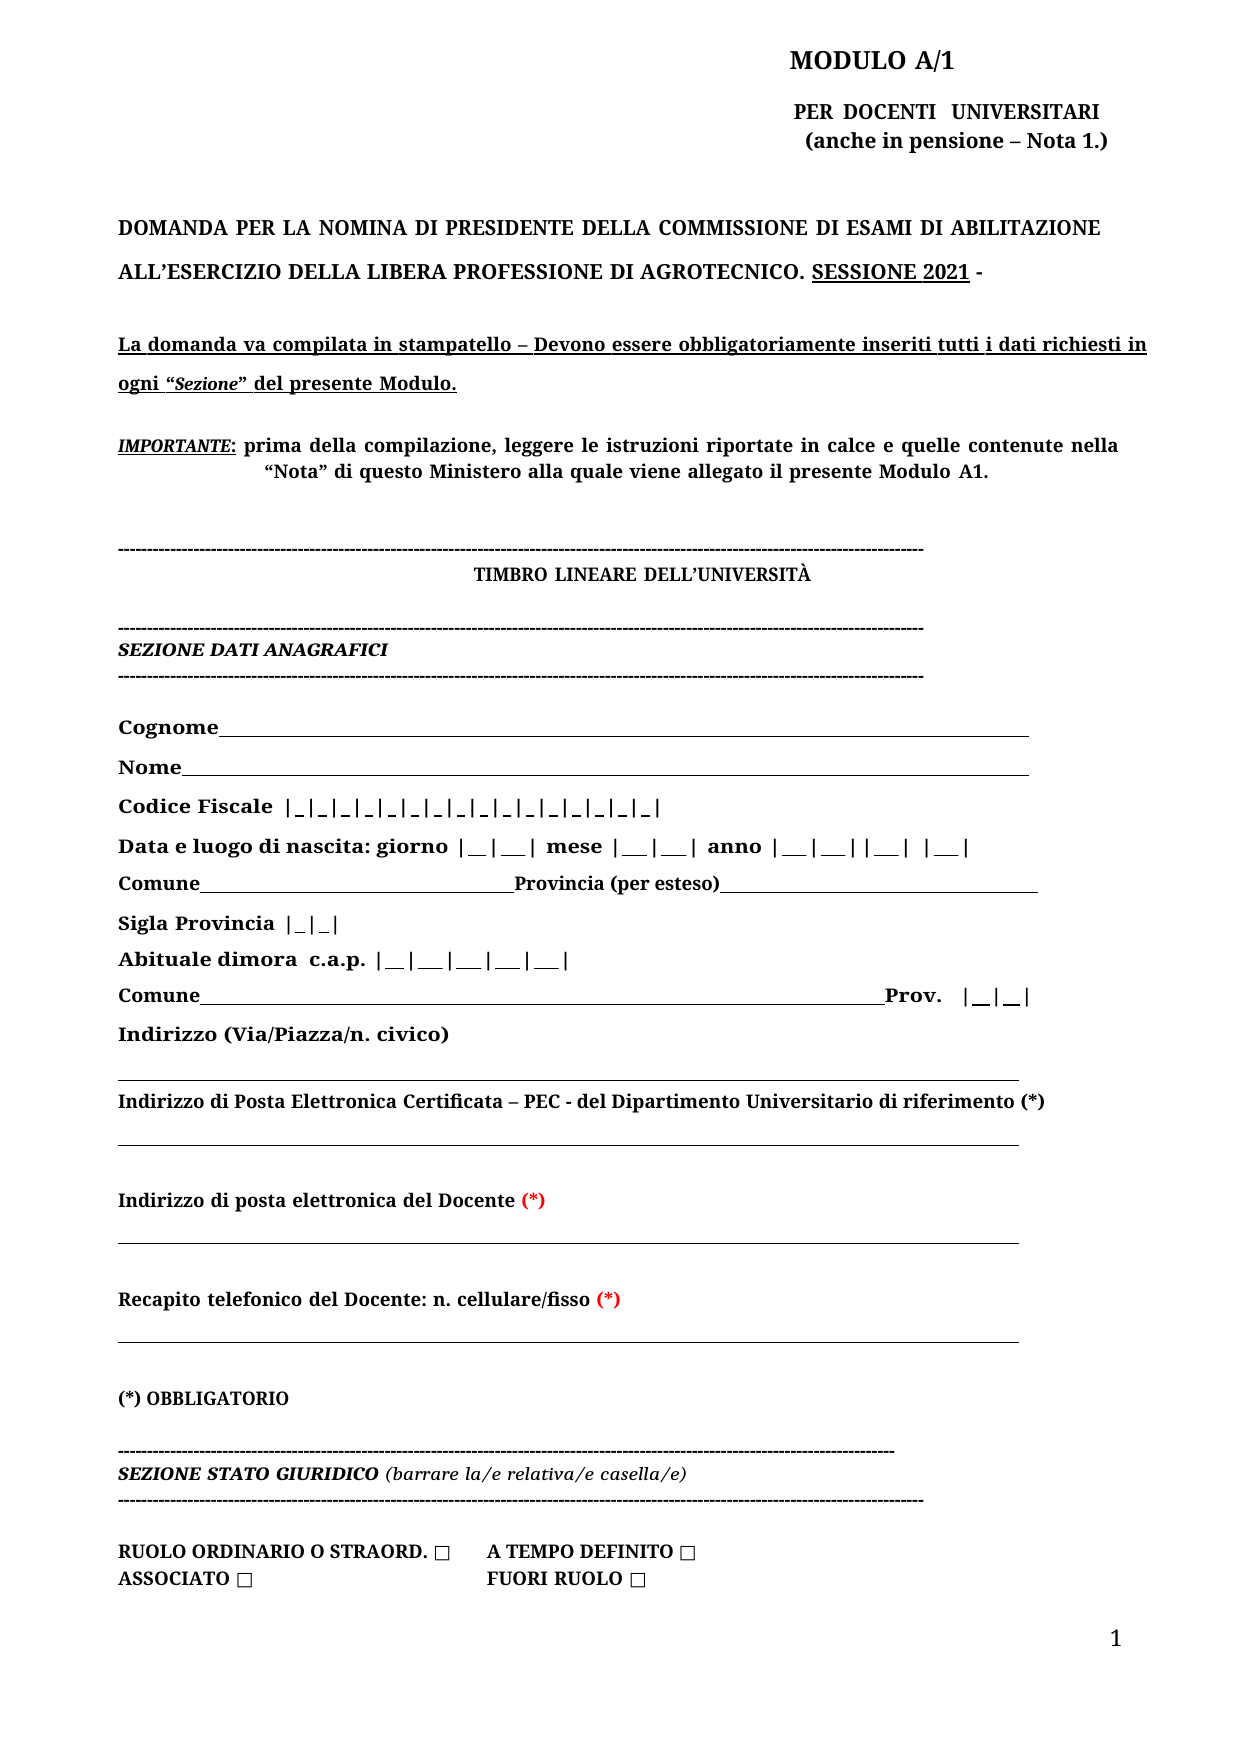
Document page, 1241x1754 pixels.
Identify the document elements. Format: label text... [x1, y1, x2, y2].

text ------------------------------------------------------------------------------------------------------------------------------------------- [118, 614, 1178, 639]
subtitle DOMANDA PER LA NOMINA DI PRESIDENTE DELLA COMMISSIONE DI ESAMI DI ABILITAZIONE ALL’ESERCIZIO DELLA LIBERA PROFESSIONE DI AGROTECNICO. SESSIONE 2021 - [118, 213, 1166, 286]
text ------------------------------------------------------------------------------------------------------------------------------------------- [118, 535, 1178, 561]
text ------------------------------------------------------------------------------------------------------------------------------------------- [118, 1486, 1178, 1511]
text IMPORTANTE: prima della compilazione, leggere le istruzioni riportate in calce e quelle contenute nella “Nota” di questo Ministero alla quale viene allegato il presente Modulo A1. [118, 432, 1178, 484]
text Abituale dimora c.a.p. | | | | | | [118, 949, 1178, 971]
text -------------------------------------------------------------------------------------------------------------------------------------- [118, 1438, 1178, 1463]
text TIMBRO LINEARE DELL’UNIVERSITÀ [345, 561, 939, 587]
subtitle PER DOCENTI UNIVERSITARI [793, 97, 1178, 126]
text SEZIONE DATI ANAGRAFICI [118, 640, 1178, 661]
text Cognome Nome Codice Fiscale | | | | | | | | | | | | | | | | | [118, 714, 1031, 819]
text Recapito telefonico del Docente: n. cellulare/fisso (*) [118, 1286, 1178, 1312]
text RUOLO ORDINARIO O STRAORD. □ A TEMPO DEFINITO □ ASSOCIATO □ FUORI RUOLO □ [118, 1539, 700, 1590]
text MODULO A/1 [789, 43, 1178, 77]
text Comune Prov. | | | Indirizzo (Via/Piazza/n. civico) [118, 982, 1033, 1047]
text Indirizzo di Posta Elettronica Certificata – PEC - del Dipartimento Universitario di riferimento (*) [118, 1089, 1178, 1114]
text (*) OBBLIGATORIO [118, 1385, 1178, 1411]
text SEZIONE STATO GIURIDICO (barrare la/e relativa/e casella/e) [118, 1463, 1178, 1485]
text ------------------------------------------------------------------------------------------------------------------------------------------- [118, 662, 1178, 687]
text La domanda va compilata in stampatello – Devono essere obbligatoriamente inseriti tutti i dati richiesti in ogni “Sezione” del presente Modulo. [118, 331, 1178, 395]
text Comune Provincia (per esteso) Sigla Provincia | | | [118, 870, 1038, 935]
text Indirizzo di posta elettronica del Docente (*) [118, 1188, 1178, 1213]
text (anche in pensione – Nota 1.) [805, 126, 1178, 155]
text Data e luogo di nascita: giorno | | | mese | | | anno | | || | | | [118, 833, 1178, 859]
